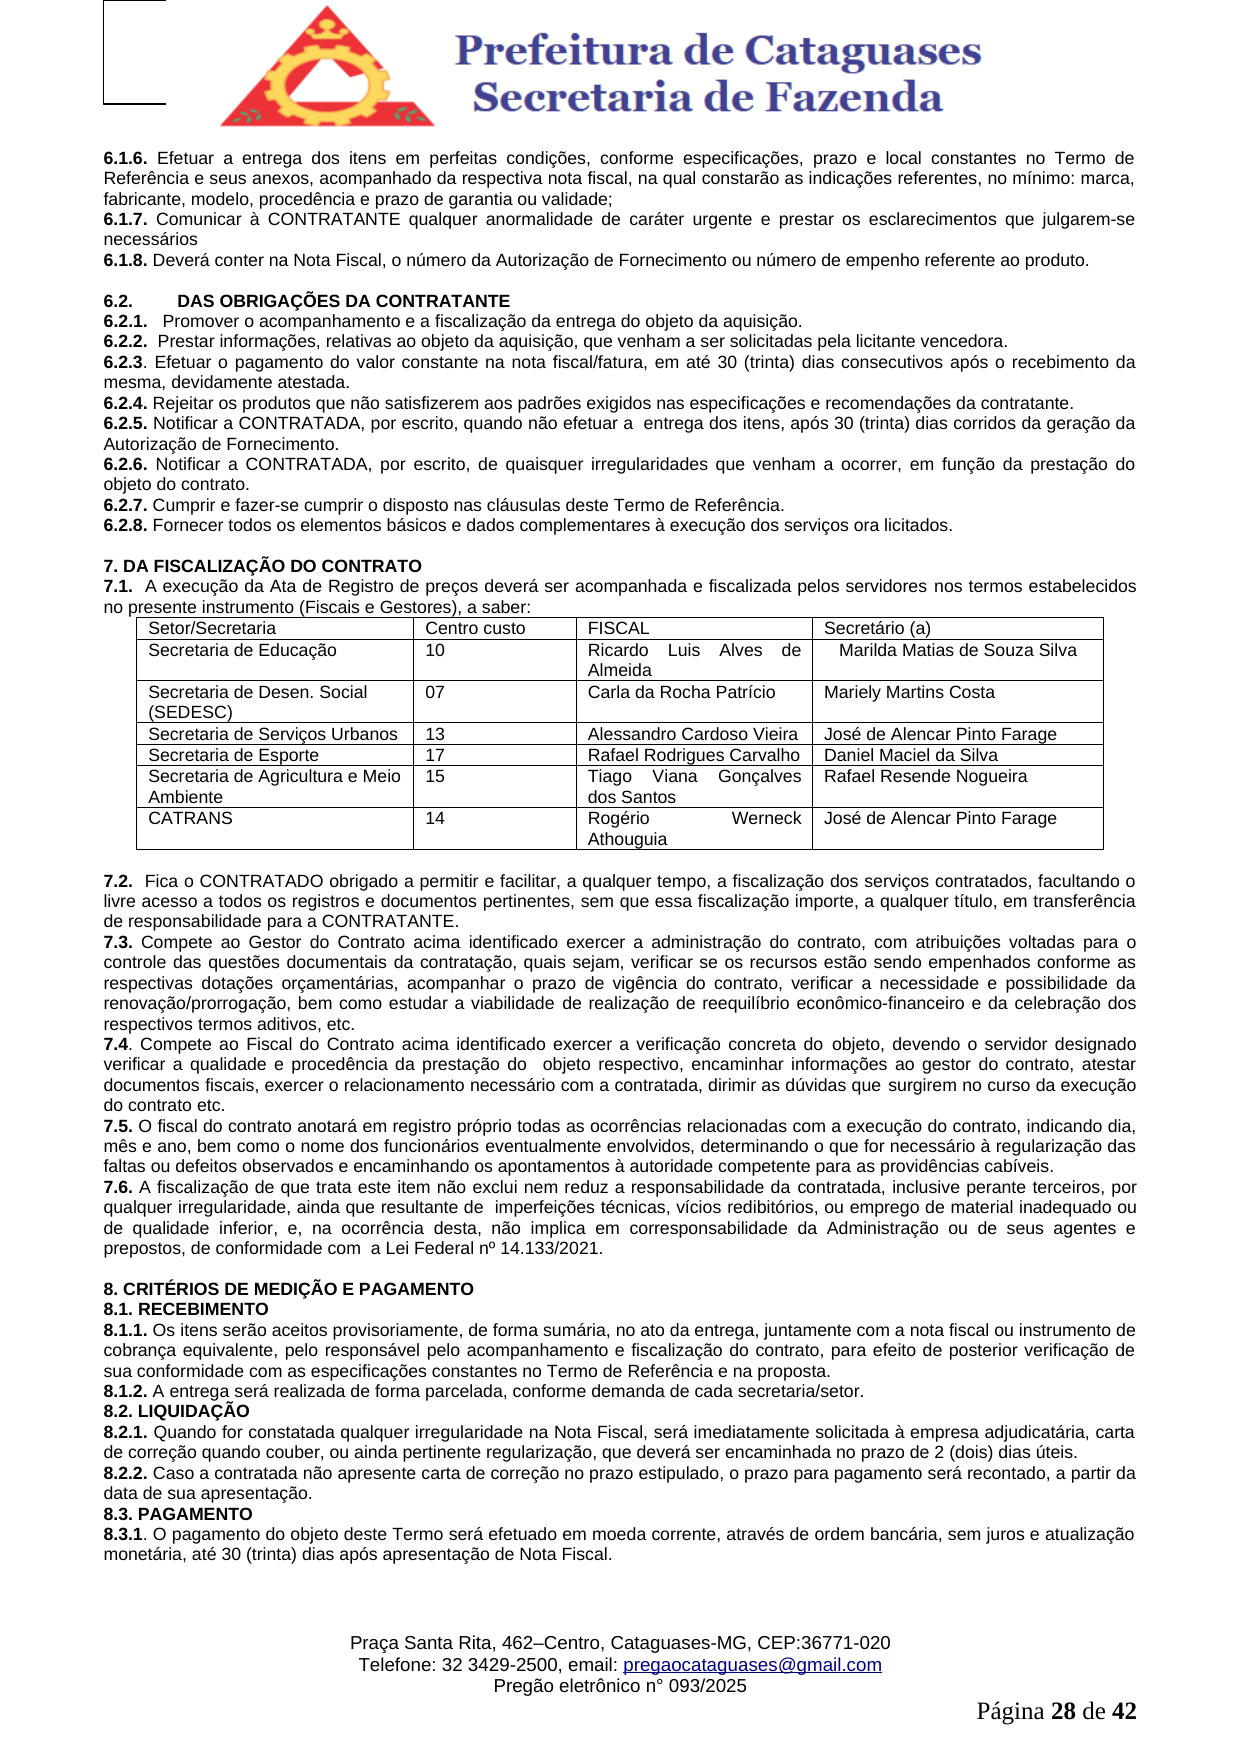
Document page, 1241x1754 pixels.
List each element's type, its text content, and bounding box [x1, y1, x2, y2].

text 8.3.1. O pagamento do objeto deste Termo será efetuado em moeda corrente, através de ordem bancária, sem juros e atualização monetária, até 30 (trinta) dias após apresentação de Nota Fiscal. [103, 1524, 1137, 1564]
text 7.4. Compete ao Fiscal do Contrato acima identificado exercer a verificação concreta do objeto, devendo o servidor designado verificar a qualidade e procedência da prestação do objeto respectivo, encaminhar informações ao gestor do contrato, atestar documentos fiscais, exercer o relacionamento necessário com a contratada, dirimir as dúvidas que surgirem no curso da execução do contrato etc. [103, 1034, 1137, 1115]
text 8.2.2. Caso a contratada não apresente carta de correção no prazo estipulado, o prazo para pagamento será recontado, a partir da data de sua apresentação. [103, 1462, 1137, 1503]
table_cell Marilda Matias de Souza Silva [813, 640, 1103, 680]
table_cell Alessandro Cardoso Vieira [577, 723, 812, 744]
table_cell 13 [414, 723, 576, 744]
text 7.2. Fica o CONTRATADO obrigado a permitir e facilitar, a qualquer tempo, a fiscalização dos serviços contratados, facultando o livre acesso a todos os registros e documentos pertinentes, sem que essa fiscalização importe, a qualquer título, em transferência de responsabilidade para a CONTRATANTE. [103, 870, 1137, 932]
table_header FISCAL [577, 618, 812, 638]
text 7.6. A fiscalização de que trata este item não exclui nem reduz a responsabilidade da contratada, inclusive perante terceiros, por qualquer irregularidade, ainda que resultante de imperfeições técnicas, vícios redibitórios, ou emprego de material inadequado ou de qualidade inferior, e, na ocorrência desta, não implica em corresponsabilidade da Administração ou de seus agentes e prepostos, de conformidade com a Lei Federal nº 14.133/2021. [103, 1177, 1137, 1258]
table_cell Ricardo Luis Alves de Almeida [577, 640, 812, 680]
table_cell 14 [414, 808, 576, 849]
text 6.1.7. Comunicar à CONTRATANTE qualquer anormalidade de caráter urgente e prestar os esclarecimentos que julgarem-se necessários [103, 209, 1137, 249]
table_header Setor/Secretaria [137, 618, 413, 638]
table_cell 15 [414, 766, 576, 807]
table_cell Rafael Rodrigues Carvalho [577, 745, 812, 765]
table_cell 07 [414, 681, 576, 722]
table_cell CATRANS [137, 808, 413, 849]
text 8.2. LIQUIDAÇÃO [103, 1401, 1137, 1422]
text 8.3. PAGAMENTO [103, 1503, 1137, 1524]
text 6.2. DAS OBRIGAÇÕES DA CONTRATANTE [103, 290, 1137, 311]
text 6.1.6. Efetuar a entrega dos itens em perfeitas condições, conforme especificações, prazo e local constantes no Termo de Referência e seus anexos, acompanhado da respectiva nota fiscal, na qual constarão as indicações referentes, no mínimo: marca, fabricante, modelo, procedência e prazo de garantia ou validade; [103, 147, 1137, 209]
table_cell Mariely Martins Costa [813, 681, 1103, 722]
text 6.2.5. Notificar a CONTRATADA, por escrito, quando não efetuar a entrega dos itens, após 30 (trinta) dias corridos da geração da Autorização de Fornecimento. [103, 413, 1137, 454]
text 6.2.1. Promover o acompanhamento e a fiscalização da entrega do objeto da aquisição. [103, 311, 1137, 331]
table_cell Secretaria de Serviços Urbanos [137, 723, 413, 744]
table_cell Rafael Resende Nogueira [813, 766, 1103, 807]
table_cell Carla da Rocha Patrício [577, 681, 812, 722]
text 8.1. RECEBIMENTO [103, 1299, 1137, 1319]
text 8.1.1. Os itens serão aceitos provisoriamente, de forma sumária, no ato da entrega, juntamente com a nota fiscal ou instrumento de cobrança equivalente, pelo responsável pelo acompanhamento e fiscalização do contrato, para efeito de posterior verificação de sua conformidade com as especificações constantes no Termo de Referência e na proposta. [103, 1319, 1137, 1381]
table_cell Secretaria de Desen. Social (SEDESC) [137, 681, 413, 722]
text 7. DA FISCALIZAÇÃO DO CONTRATO [103, 556, 1137, 576]
table_cell Daniel Maciel da Silva [813, 745, 1103, 765]
table_cell Tiago Viana Gonçalves dos Santos [577, 766, 812, 807]
table_cell Secretaria de Educação [137, 640, 413, 680]
table_cell Rogério Werneck Athouguia [577, 808, 812, 849]
text 6.2.6. Notificar a CONTRATADA, por escrito, de quaisquer irregularidades que venham a ocorrer, em função da prestação do objeto do contrato. [103, 454, 1137, 494]
table_cell 10 [414, 640, 576, 680]
text 7.3. Compete ao Gestor do Contrato acima identificado exercer a administração do contrato, com atribuições voltadas para o controle das questões documentais da contratação, quais sejam, verificar se os recursos estão sendo empenhados conforme as respectivas dotações orçamentárias, acompanhar o prazo de vigência do contrato, verificar a necessidade e possibilidade da renovação/prorrogação, bem como estudar a viabilidade de realização de reequilíbrio econômico-financeiro e da celebração dos respectivos termos aditivos, etc. [103, 932, 1137, 1034]
text 6.1.8. Deverá conter na Nota Fiscal, o número da Autorização de Fornecimento ou número de empenho referente ao produto. [103, 249, 1137, 270]
text 7.1. A execução da Ata de Registro de preços deverá ser acompanhada e fiscalizada pelos servidores nos termos estabelecidos no presente instrumento (Fiscais e Gestores), a saber: [103, 576, 1137, 617]
picture [165, 0, 1075, 148]
table_cell José de Alencar Pinto Farage [813, 808, 1103, 849]
text 8.1.2. A entrega será realizada de forma parcelada, conforme demanda de cada secretaria/setor. [103, 1381, 1137, 1401]
table_cell Secretaria de Agricultura e Meio Ambiente [137, 766, 413, 807]
text 7.5. O fiscal do contrato anotará em registro próprio todas as ocorrências relacionadas com a execução do contrato, indicando dia, mês e ano, bem como o nome dos funcionários eventualmente envolvidos, determinando o que for necessário à regularização das faltas ou defeitos observados e encaminhando os apontamentos à autoridade competente para as providências cabíveis. [103, 1115, 1137, 1177]
text 6.2.8. Fornecer todos os elementos básicos e dados complementares à execução dos serviços ora licitados. [103, 515, 1137, 535]
text 6.2.7. Cumprir e fazer-se cumprir o disposto nas cláusulas deste Termo de Referência. [103, 494, 1137, 515]
table_header Secretário (a) [813, 618, 1103, 638]
table_header Centro custo [414, 618, 576, 638]
text 8. CRITÉRIOS DE MEDIÇÃO E PAGAMENTO [103, 1279, 1137, 1299]
text 8.2.1. Quando for constatada qualquer irregularidade na Nota Fiscal, será imediatamente solicitada à empresa adjudicatária, carta de correção quando couber, ou ainda pertinente regularização, que deverá ser encaminhada no prazo de 2 (dois) dias úteis. [103, 1422, 1137, 1462]
table_cell José de Alencar Pinto Farage [813, 723, 1103, 744]
text 6.2.4. Rejeitar os produtos que não satisfizerem aos padrões exigidos nas especificações e recomendações da contratante. [103, 392, 1137, 413]
table_cell 17 [414, 745, 576, 765]
text 6.2.2. Prestar informações, relativas ao objeto da aquisição, que venham a ser solicitadas pela licitante vencedora. [103, 331, 1137, 352]
text 6.2.3. Efetuar o pagamento do valor constante na nota fiscal/fatura, em até 30 (trinta) dias consecutivos após o recebimento da mesma, devidamente atestada. [103, 352, 1137, 392]
table_cell Secretaria de Esporte [137, 745, 413, 765]
